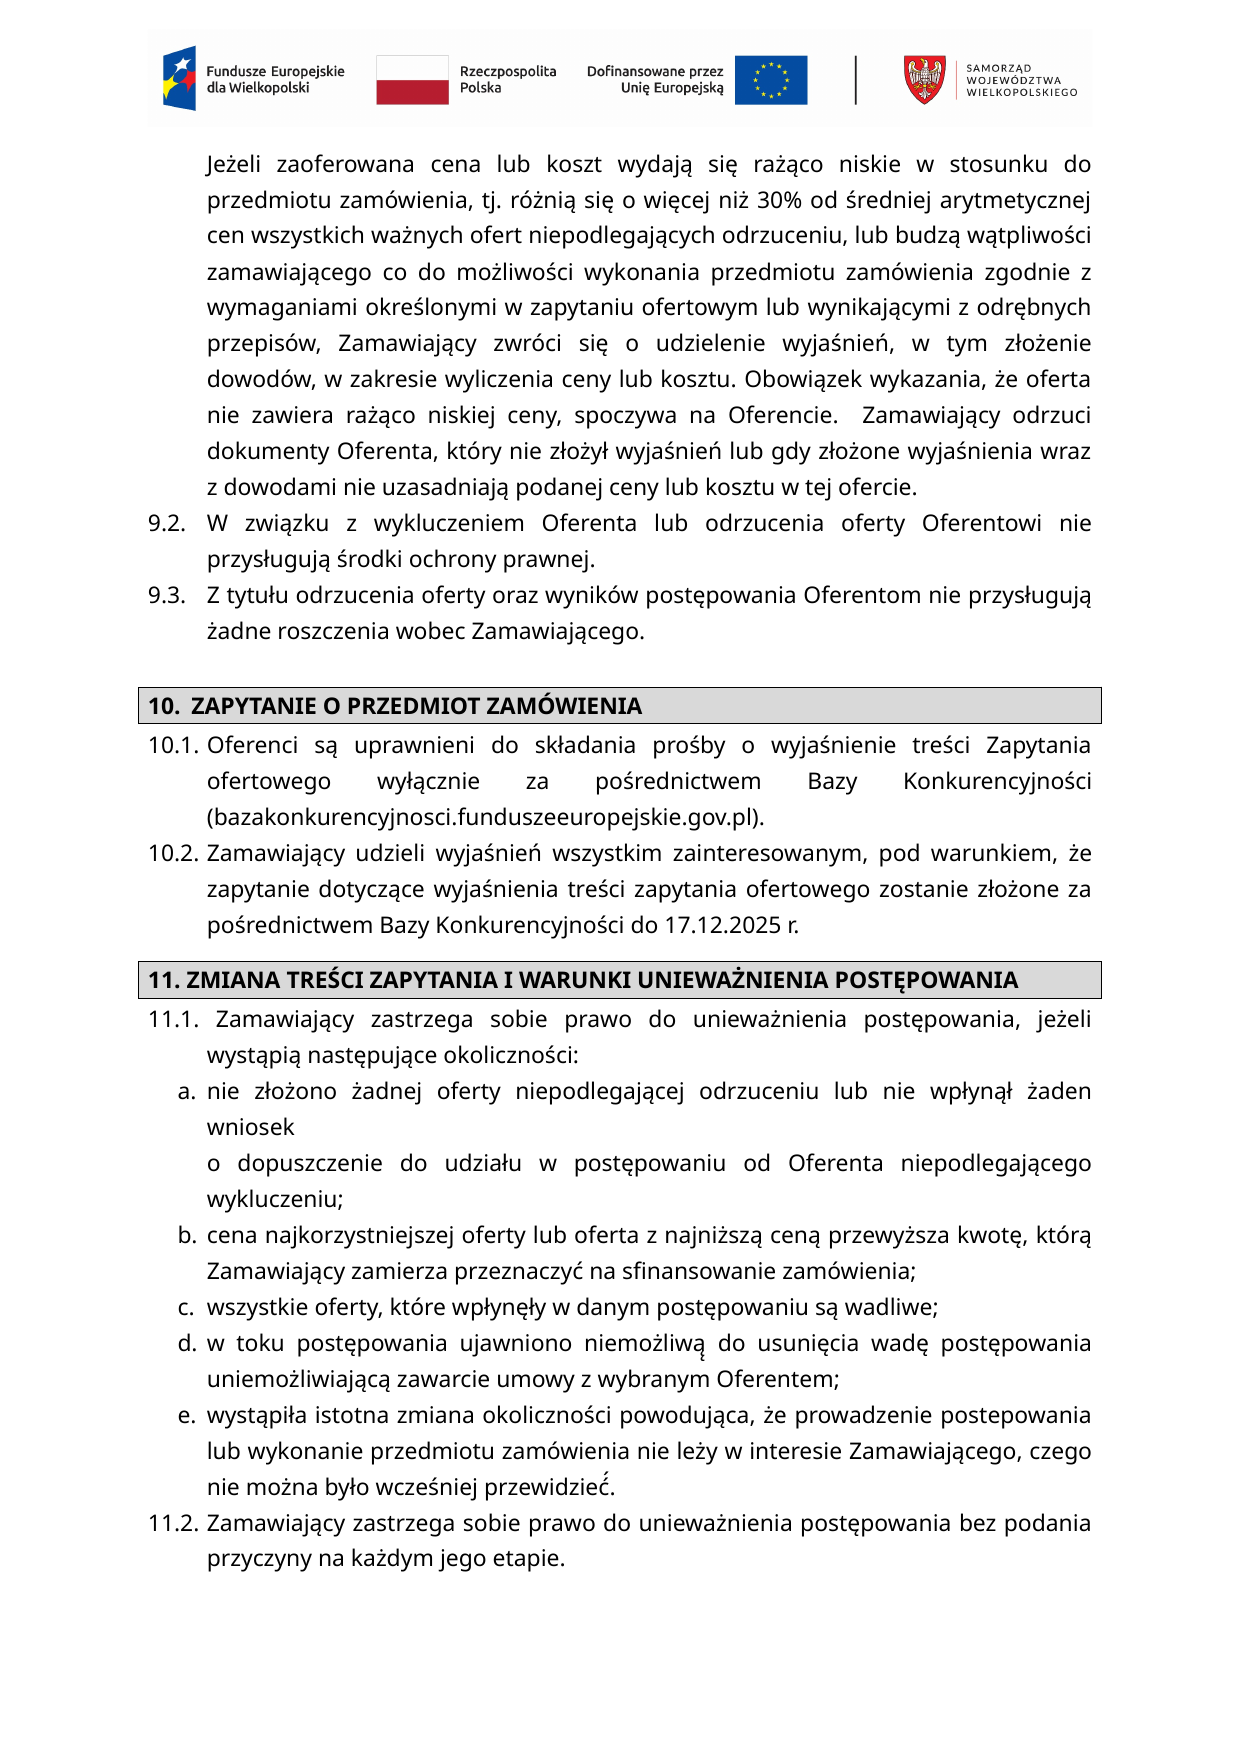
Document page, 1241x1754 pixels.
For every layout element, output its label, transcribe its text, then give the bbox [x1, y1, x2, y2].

list w toku postępowania ujawniono niemożliwą̨ do usunięcia wadę postępowania uniemożliwiającą zawarcie umowy z wybranym Oferentem; [177, 1327, 1093, 1394]
text 11.2. Zamawiający zastrzega sobie prawo do unieważnienia postępowania bez podania przyczyny na każdym jego etapie. [148, 1506, 1093, 1574]
text 11. ZMIANA TREŚCI ZAPYTANIA I WARUNKI UNIEWAŻNIENIA POSTĘPOWANIA [139, 962, 1101, 998]
picture [147, 29, 1093, 127]
list Zamawiający udzieli wyjaśnień wszystkim zainteresowanym, pod warunkiem, że zapytanie dotyczące wyjaśnienia treści zapytania ofertowego zostanie złożone za pośrednictwem Bazy Konkurencyjności do 17.12.2025 r. [148, 837, 1093, 940]
list Z tytułu odrzucenia oferty oraz wyników postępowania Oferentom nie przysługują żadne roszczenia wobec Zamawiającego. [148, 579, 1093, 646]
list Oferenci są uprawnieni do składania prośby o wyjaśnienie treści Zapytania ofertowego wyłącznie za pośrednictwem Bazy Konkurencyjności (bazakonkurencyjnosci.funduszeeuropejskie.gov.pl). [148, 729, 1093, 832]
list wystąpiła istotna zmiana okoliczności powodująca, że prowadzenie postepowania lub wykonanie przedmiotu zamówienia nie leży w interesie Zamawiającego, czego nie można było wcześniej przewidzieć́. [177, 1399, 1093, 1502]
list nie złożono żadnej oferty niepodlegającej odrzuceniu lub nie wpłynął żaden wniosek o dopuszczenie do udziału w postępowaniu od Oferenta niepodlegającego wykluczeniu; [177, 1075, 1093, 1214]
list Jeżeli zaoferowana cena lub koszt wydają się rażąco niskie w stosunku do przedmiotu zamówienia, tj. różnią się o więcej niż 30% od średniej arytmetycznej cen wszystkich ważnych ofert niepodlegających odrzuceniu, lub budzą wątpliwości zamawiającego co do możliwości wykonania przedmiotu zamówienia zgodnie z wymaganiami określonymi w zapytaniu ofertowym lub wynikającymi z odrębnych przepisów, Zamawiający zwróci się o udzielenie wyjaśnień, w tym złożenie dowodów, w zakresie wyliczenia ceny lub kosztu. Obowiązek wykazania, że oferta nie zawiera rażąco niskiej ceny, spoczywa na Oferencie. Zamawiający odrzuci dokumenty Oferenta, który nie złożył wyjaśnień lub gdy złożone wyjaśnienia wraz z dowodami nie uzasadniają podanej ceny lub kosztu w tej ofercie. [207, 148, 1093, 502]
list wszystkie oferty, które wpłynęły w danym postępowaniu są wadliwe; [177, 1291, 1093, 1322]
text 11.1. Zamawiający zastrzega sobie prawo do unieważnienia postępowania, jeżeli wystąpią następujące okoliczności: [148, 1003, 1093, 1071]
list W związku z wykluczeniem Oferenta lub odrzucenia oferty Oferentowi nie przysługują środki ochrony prawnej. [148, 507, 1093, 574]
list cena najkorzystniejszej oferty lub oferta z najniższą ceną przewyższa kwotę, którą Zamawiający zamierza przeznaczyć na sfinansowanie zamówienia; [177, 1219, 1093, 1286]
list ZAPYTANIE O PRZEDMIOT ZAMÓWIENIA [139, 688, 1101, 723]
